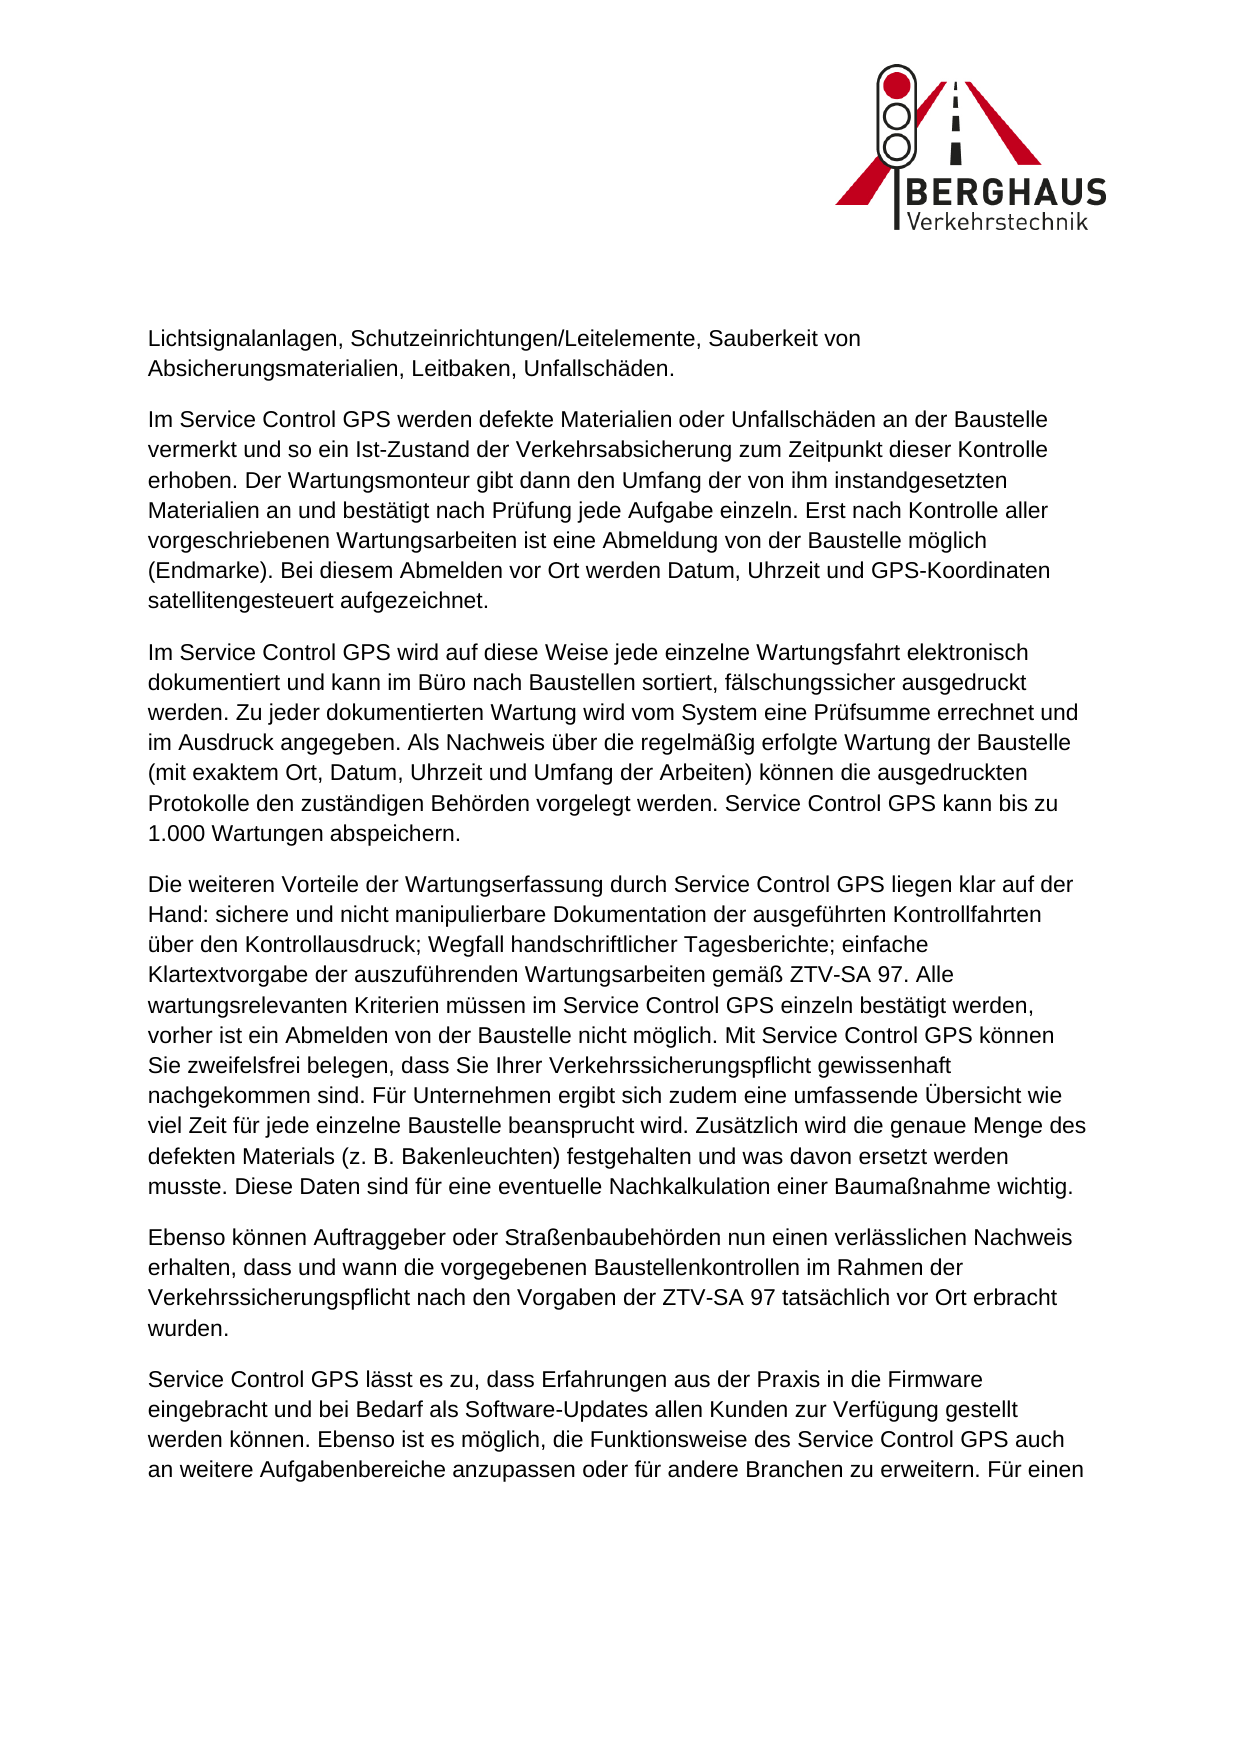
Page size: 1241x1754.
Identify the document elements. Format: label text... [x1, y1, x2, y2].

picture [835, 64, 1106, 230]
text Im Service Control GPS werden defekte Materialien oder Unfallschäden an der Baustelle vermerkt und so ein Ist-Zustand der Verkehrsabsicherung zum Zeitpunkt dieser Kontrolle erhoben. Der Wartungsmonteur gibt dann den Umfang der von ihm instandgesetzten Materialien an und bestätigt nach Prüfung jede Aufgabe einzeln. Erst nach Kontrolle aller vorgeschriebenen Wartungsarbeiten ist eine Abmeldung von der Baustelle möglich (Endmarke). Bei diesem Abmelden vor Ort werden Datum, Uhrzeit und GPS-Koordinaten satellitengesteuert aufgezeichnet. [148, 406, 1093, 614]
text Die weiteren Vorteile der Wartungserfassung durch Service Control GPS liegen klar auf der Hand: sichere und nicht manipulierbare Dokumentation der ausgeführten Kontrollfahrten über den Kontrollausdruck; Wegfall handschriftlicher Tagesberichte; einfache Klartextvorgabe der auszuführenden Wartungsarbeiten gemäß ZTV-SA 97. Alle wartungsrelevanten Kriterien müssen im Service Control GPS einzeln bestätigt werden, vorher ist ein Abmelden von der Baustelle nicht möglich. Mit Service Control GPS können Sie zweifelsfrei belegen, dass Sie Ihrer Verkehrssicherungspflicht gewissenhaft nachgekommen sind. Für Unternehmen ergibt sich zudem eine umfassende Übersicht wie viel Zeit für jede einzelne Baustelle beansprucht wird. Zusätzlich wird die genaue Menge des defekten Materials (z. B. Bakenleuchten) festgehalten und was davon ersetzt werden musste. Diese Daten sind für eine eventuelle Nachkalkulation einer Baumaßnahme wichtig. [148, 871, 1093, 1199]
text Im Service Control GPS wird auf diese Weise jede einzelne Wartungsfahrt elektronisch dokumentiert und kann im Büro nach Baustellen sortiert, fälschungssicher ausgedruckt werden. Zu jeder dokumentierten Wartung wird vom System eine Prüfsumme errechnet und im Ausdruck angegeben. Als Nachweis über die regelmäßig erfolgte Wartung der Baustelle (mit exaktem Ort, Datum, Uhrzeit und Umfang der Arbeiten) können die ausgedruckten Protokolle den zuständigen Behörden vorgelegt werden. Service Control GPS kann bis zu 1.000 Wartungen abspeichern. [148, 638, 1093, 846]
text Ebenso können Auftraggeber oder Straßenbaubehörden nun einen verlässlichen Nachweis erhalten, dass und wann die vorgegebenen Baustellenkontrollen im Rahmen der Verkehrssicherungspflicht nach den Vorgaben der ZTV-SA 97 tatsächlich vor Ort erbracht wurden. [148, 1224, 1093, 1341]
